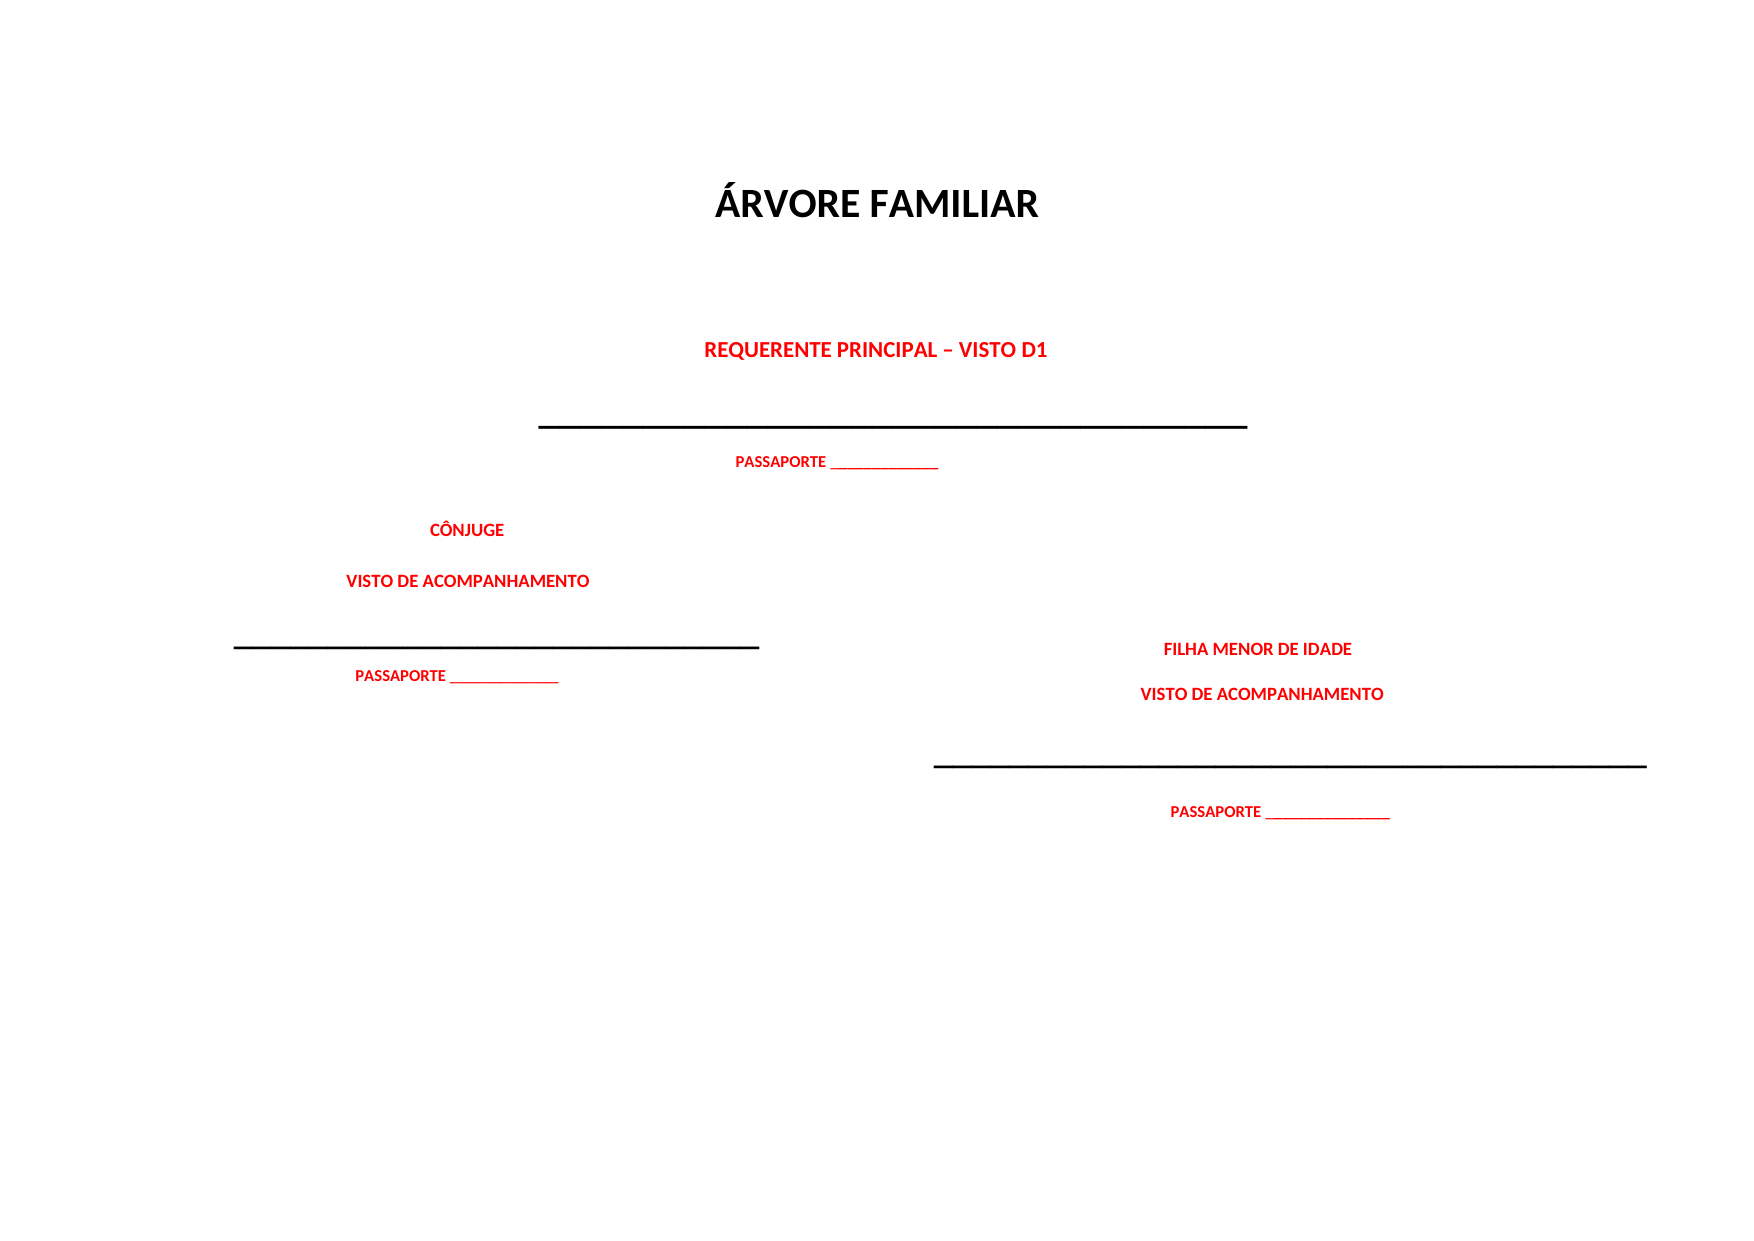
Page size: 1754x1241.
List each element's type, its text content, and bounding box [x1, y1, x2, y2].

text ÁRVORE FAMILIAR [148, 177, 1606, 228]
